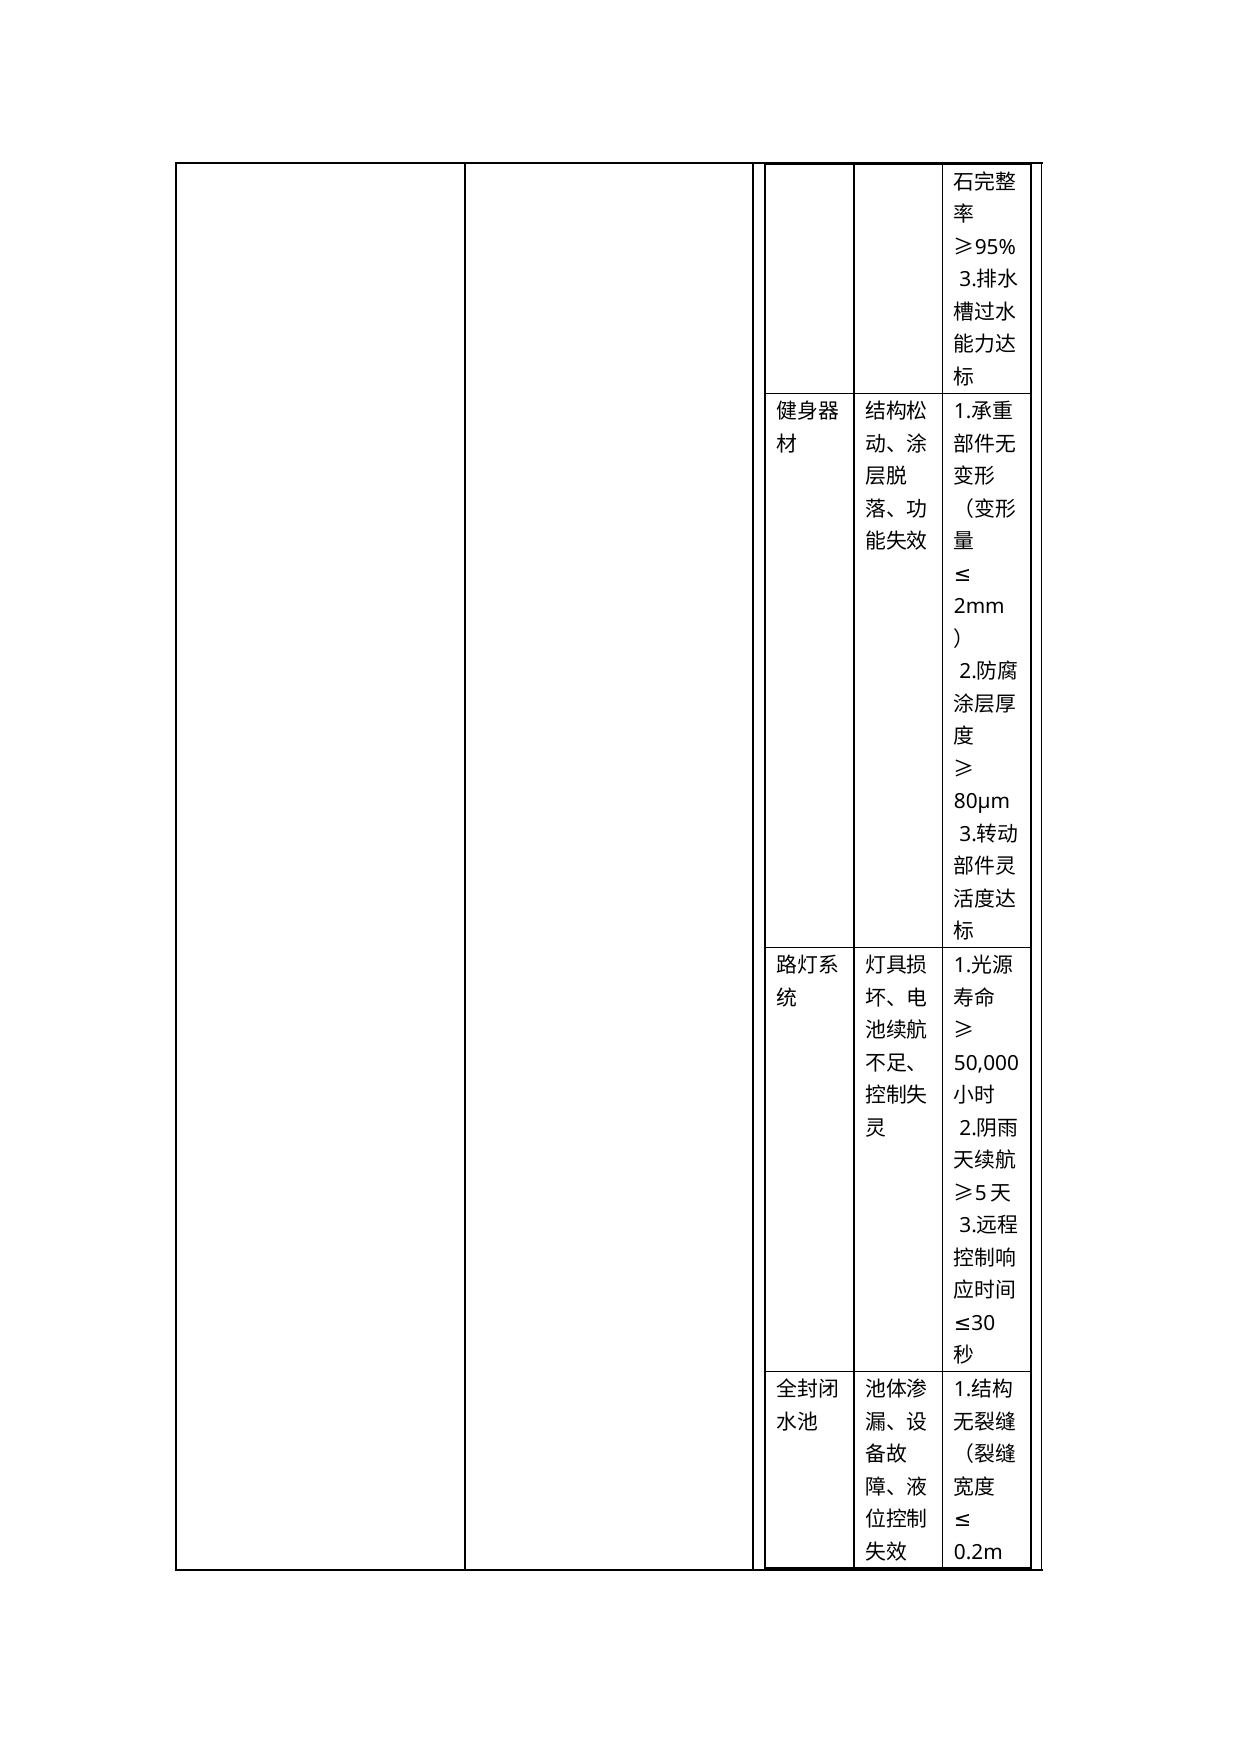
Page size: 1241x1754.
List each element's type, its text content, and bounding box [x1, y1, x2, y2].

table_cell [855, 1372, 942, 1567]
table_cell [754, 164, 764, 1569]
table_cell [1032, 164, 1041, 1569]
table_cell [466, 164, 752, 1569]
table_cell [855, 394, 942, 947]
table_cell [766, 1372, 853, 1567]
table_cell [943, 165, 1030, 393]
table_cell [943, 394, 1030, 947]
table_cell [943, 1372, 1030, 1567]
table_cell 1 [177, 164, 464, 1569]
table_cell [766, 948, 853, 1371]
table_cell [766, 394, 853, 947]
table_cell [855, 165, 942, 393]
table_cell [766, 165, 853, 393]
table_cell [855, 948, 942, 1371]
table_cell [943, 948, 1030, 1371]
